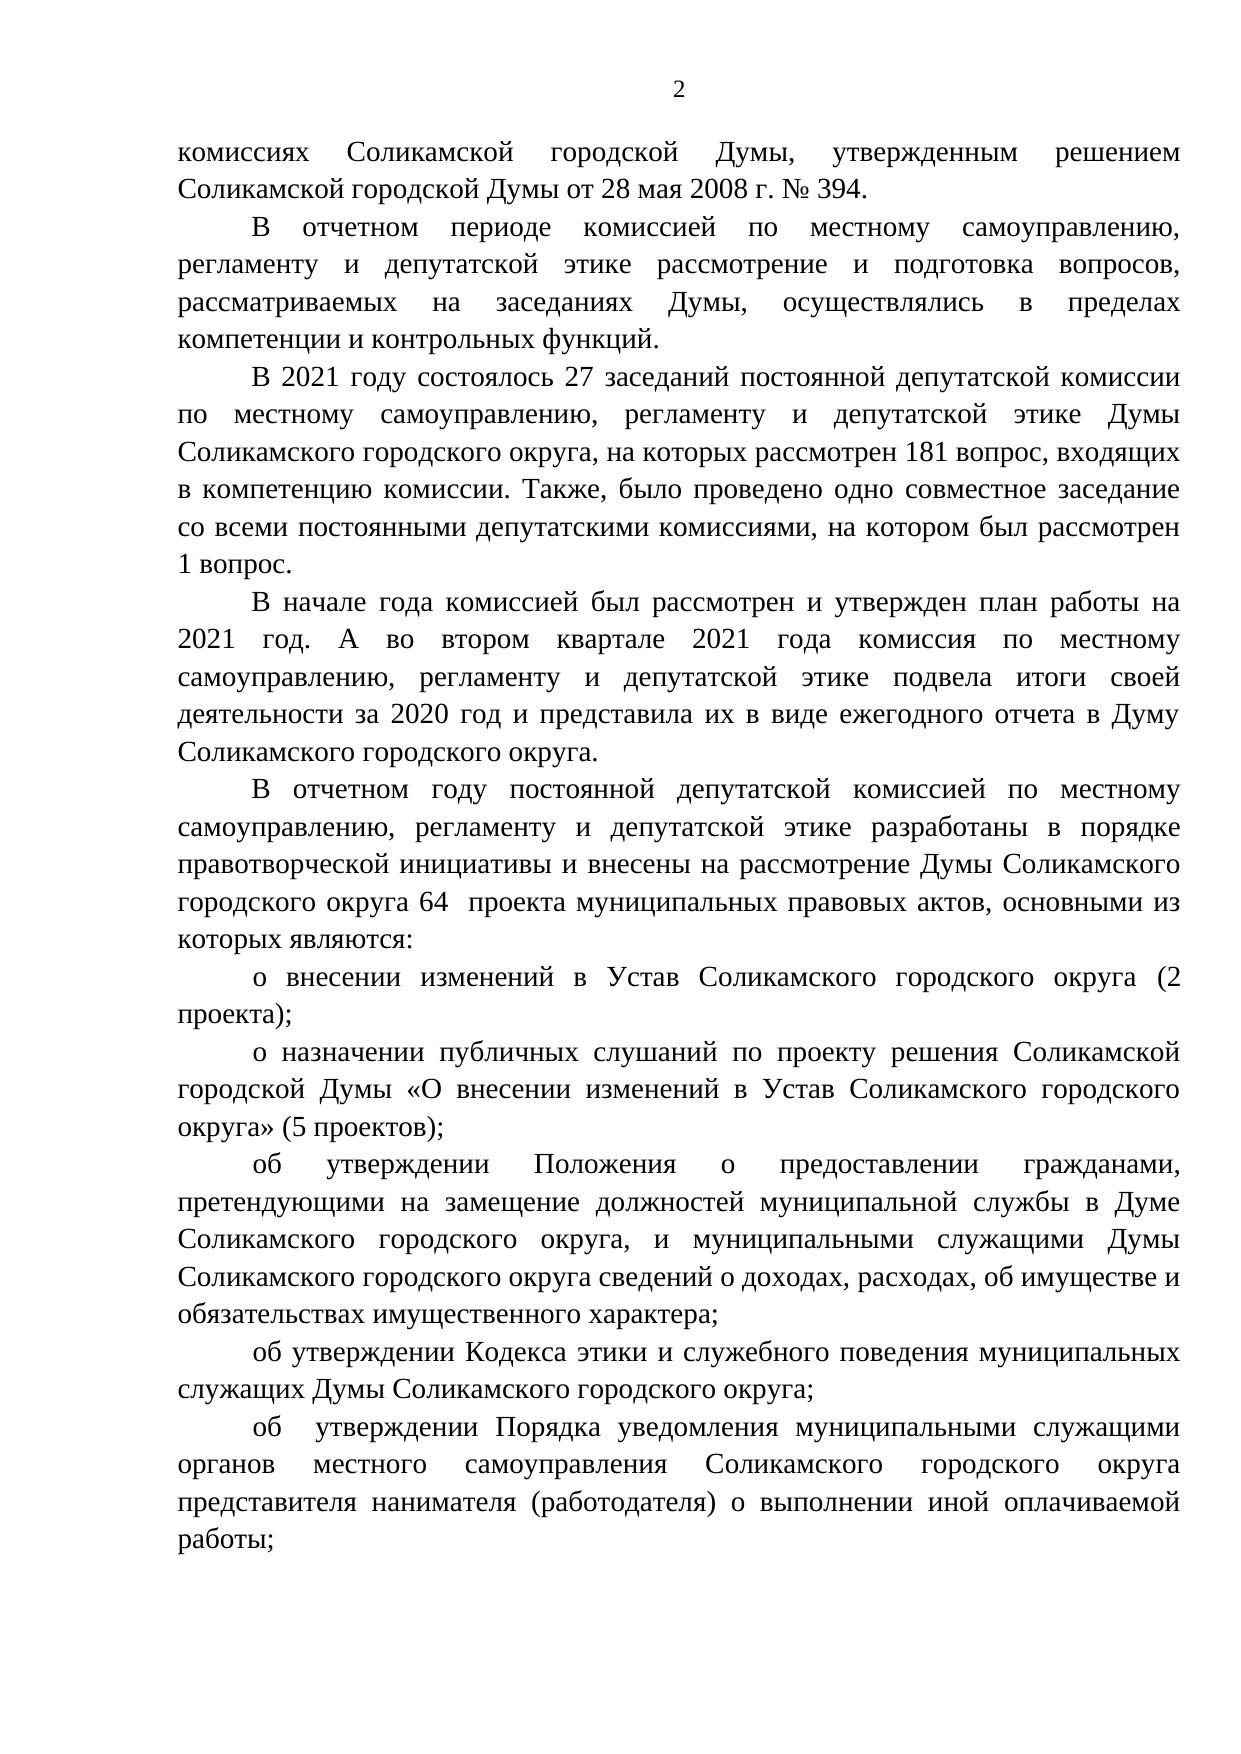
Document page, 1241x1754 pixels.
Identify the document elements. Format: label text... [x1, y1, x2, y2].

text об утверждении Кодекса этики и служебного поведения муниципальных служащих Думы Соликамского городского округа; [177, 1331, 1181, 1406]
text В начале года комиссией был рассмотрен и утвержден план работы на 2021 год. А во втором квартале 2021 года комиссия по местному самоуправлению, регламенту и депутатской этике подвела итоги своей деятельности за 2020 год и представила их в виде ежегодного отчета в Думу Соликамского городского округа. [177, 581, 1181, 769]
text о внесении изменений в Устав Соликамского городского округа (2 проекта); [177, 956, 1181, 1031]
text о назначении публичных слушаний по проекту решения Соликамской городской Думы «О внесении изменений в Устав Соликамского городского округа» (5 проектов); [177, 1031, 1181, 1144]
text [177, 131, 1181, 206]
text В отчетном периоде комиссией по местному самоуправлению, регламенту и депутатской этике рассмотрение и подготовка вопросов, рассматриваемых на заседаниях Думы, осуществлялись в пределах компетенции и контрольных функций. [177, 206, 1181, 356]
text об утверждении Положения о предоставлении гражданами, претендующими на замещение должностей муниципальной службы в Думе Соликамского городского округа, и муниципальными служащими Думы Соликамского городского округа сведений о доходах, расходах, об имуществе и обязательствах имущественного характера; [177, 1144, 1181, 1331]
text об утверждении Порядка уведомления муниципальными служащими органов местного самоуправления Соликамского городского округа представителя нанимателя (работодателя) о выполнении иной оплачиваемой работы; [177, 1406, 1181, 1556]
text В 2021 году состоялось 27 заседаний постоянной депутатской комиссии по местному самоуправлению, регламенту и депутатской этике Думы Соликамского городского округа, на которых рассмотрен 181 вопрос, входящих в компетенцию комиссии. Также, было проведено одно совместное заседание со всеми постоянными депутатскими комиссиями, на котором был рассмотрен 1 вопрос. [177, 356, 1181, 581]
text В отчетном году постоянной депутатской комиссией по местному самоуправлению, регламенту и депутатской этике разработаны в порядке правотворческой инициативы и внесены на рассмотрение Думы Соликамского городского округа 64 проекта муниципальных правовых актов, основными из которых являются: [177, 769, 1181, 956]
